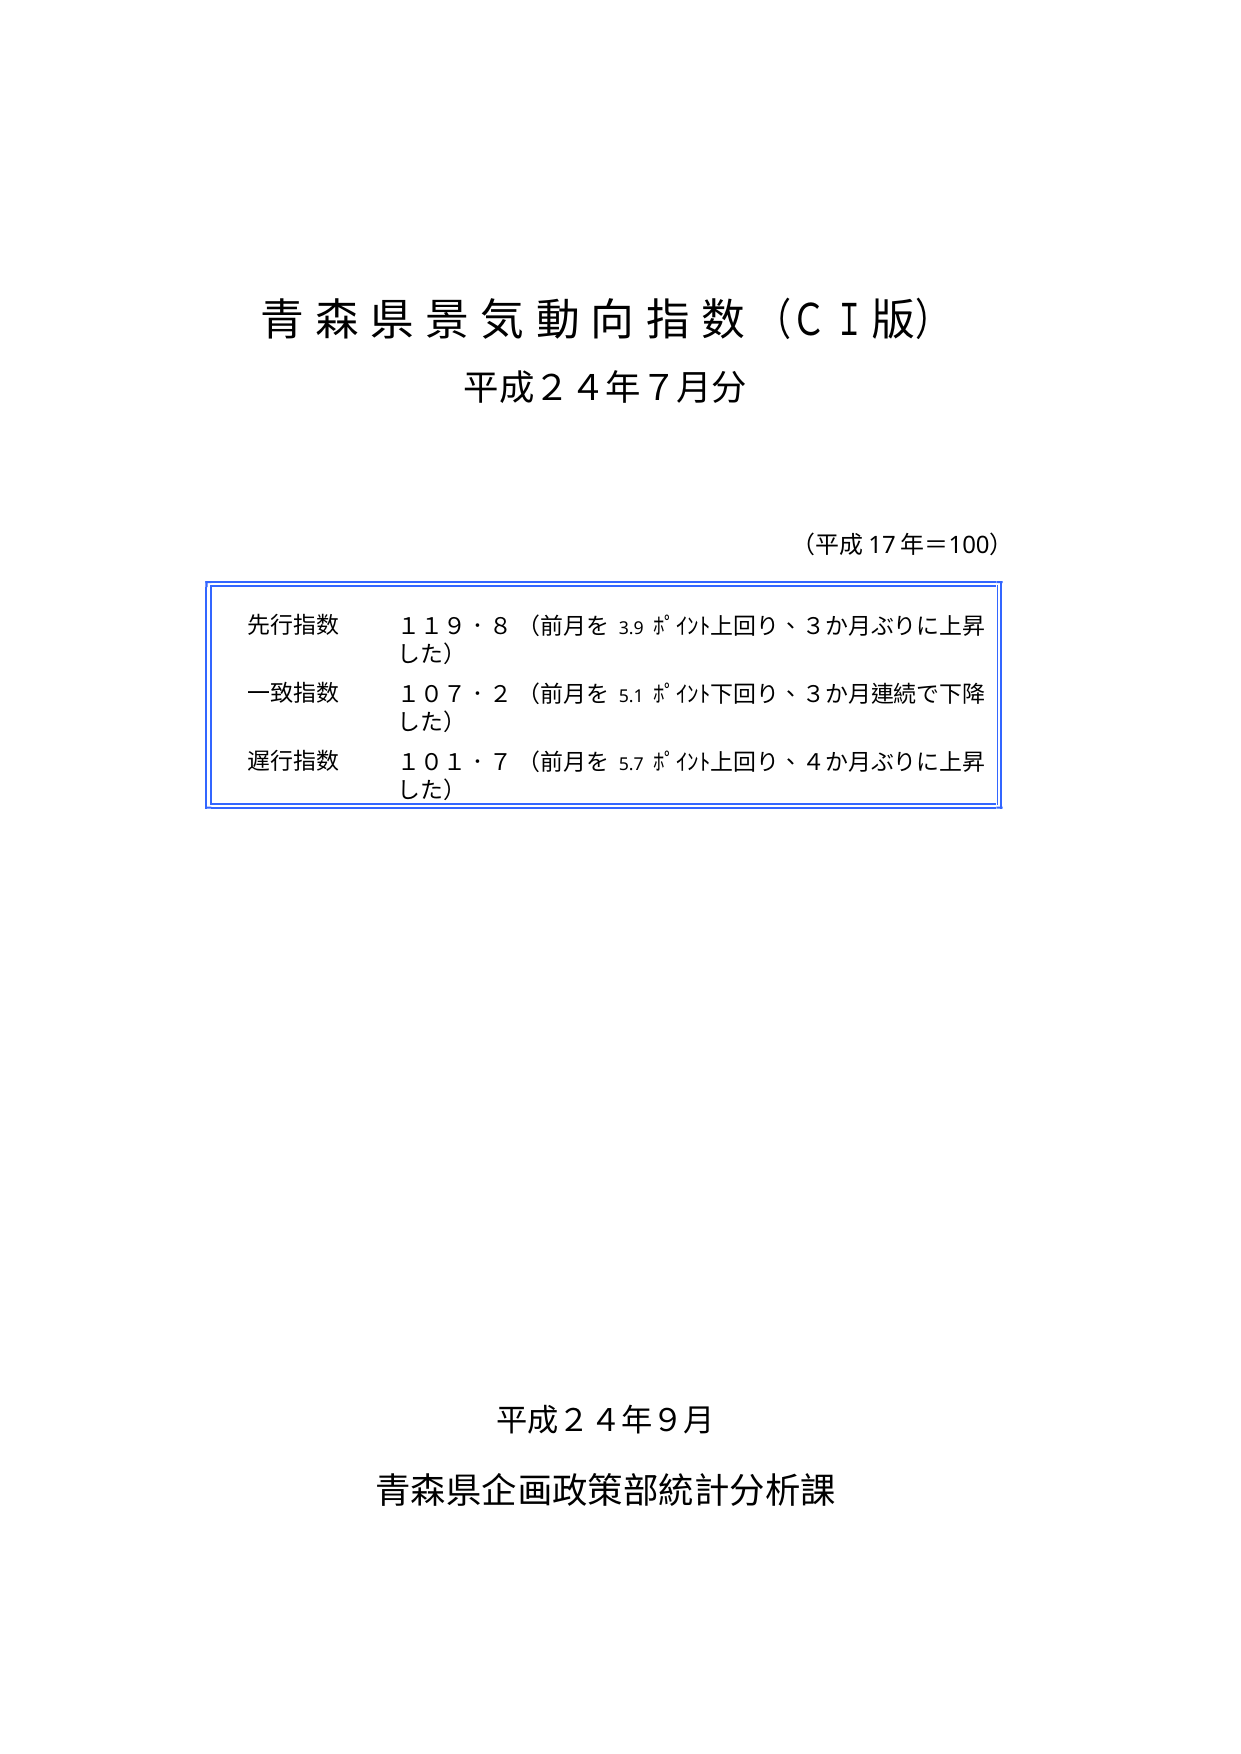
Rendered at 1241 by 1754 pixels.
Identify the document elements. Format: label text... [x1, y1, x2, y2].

text 平成２４年９月 [133, 1397, 1078, 1440]
text （平成17年＝100） [791, 528, 1159, 561]
text 青森県企画政策部統計分析課 [133, 1465, 1078, 1513]
text 平成２４年７月分 [133, 362, 1078, 410]
text 青 森 県 景 気 動 向 指 数 （Ｃ Ｉ 版） [133, 288, 1078, 348]
